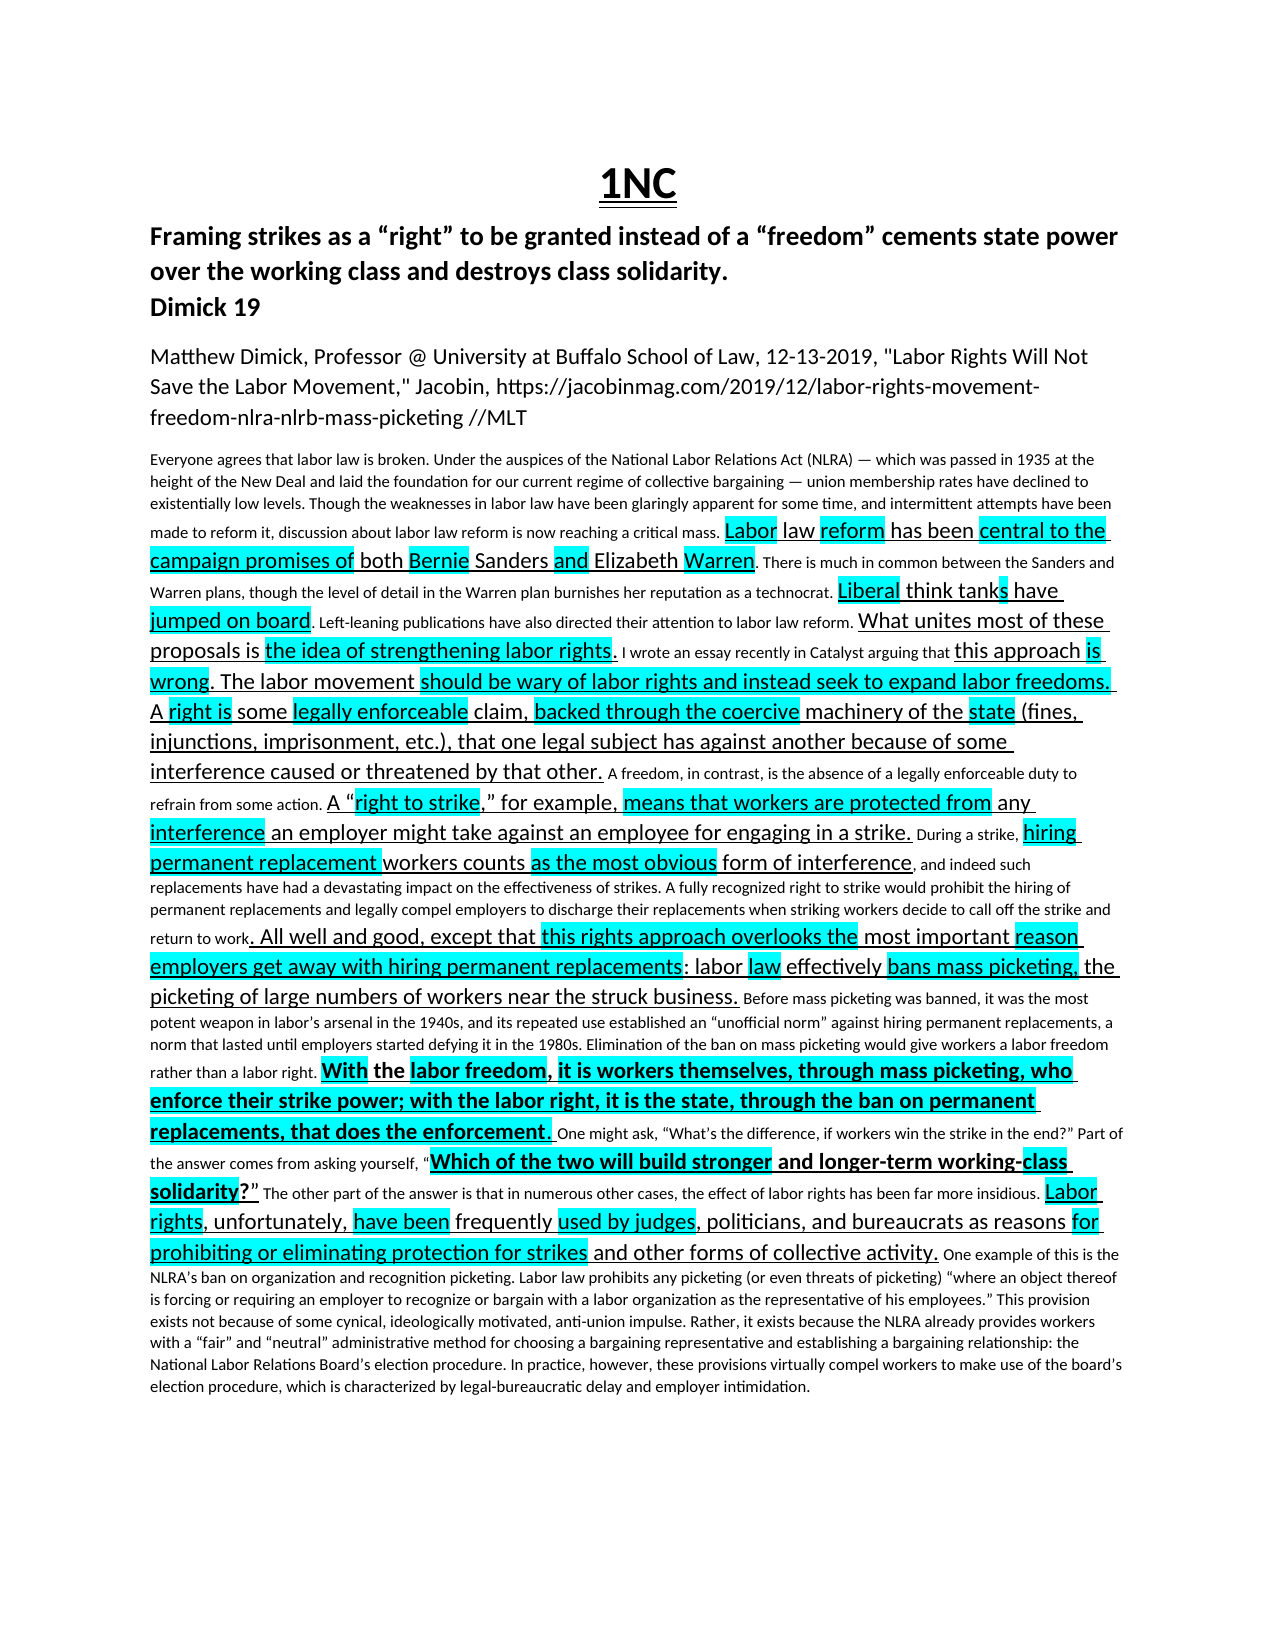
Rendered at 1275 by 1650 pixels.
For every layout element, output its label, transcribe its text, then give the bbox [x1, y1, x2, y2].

text Matthew Dimick, Professor @ University at Buffalo School of Law, 12-13-2019, "Labor Rights Will Not Save the Labor Movement," Jacobin, https://jacobinmag.com/2019/12/labor-rights-movement-freedom-nlra-nlrb-mass-picketing //MLT [150, 342, 1125, 431]
text Dimick 19 [150, 290, 1125, 323]
subtitle Framing strikes as a “right” to be granted instead of a “freedom” cements state power over the working class and destroys class solidarity. [150, 219, 1125, 287]
text Everyone agrees that labor law is broken. Under the auspices of the National Labor Relations Act (NLRA) — which was passed in 1935 at the height of the New Deal and laid the foundation for our current regime of collective bargaining — union membership rates have declined to existentially low levels. Though the weaknesses in labor law have been glaringly apparent for some time, and intermittent attempts have been made to reform it, discussion about labor law reform is now reaching a critical mass. Labor law reform has been central to the campaign promises of both Bernie Sanders and Elizabeth Warren. There is much in common between the Sanders and Warren plans, though the level of detail in the Warren plan burnishes her reputation as a technocrat. Liberal think tanks have jumped on board. Left-leaning publications have also directed their attention to labor law reform. What unites most of these proposals is the idea of strengthening labor rights. I wrote an essay recently in Catalyst arguing that this approach is wrong. The labor movement should be wary of labor rights and instead seek to expand labor freedoms. A right is some legally enforceable claim, backed through the coercive machinery of the state (fines, injunctions, imprisonment, etc.), that one legal subject has against another because of some interference caused or threatened by that other. A freedom, in contrast, is the absence of a legally enforceable duty to refrain from some action. A “right to strike,” for example, means that workers are protected from any interference an employer might take against an employee for engaging in a strike. During a strike, hiring permanent replacement workers counts as the most obvious form of interference, and indeed such replacements have had a devastating impact on the effectiveness of strikes. A fully recognized right to strike would prohibit the hiring of permanent replacements and legally compel employers to discharge their replacements when striking workers decide to call off the strike and return to work. All well and good, except that this rights approach overlooks the most important reason employers get away with hiring permanent replacements: labor law effectively bans mass picketing, the picketing of large numbers of workers near the struck business. Before mass picketing was banned, it was the most potent weapon in labor’s arsenal in the 1940s, and its repeated use established an “unofficial norm” against hiring permanent replacements, a norm that lasted until employers started defying it in the 1980s. Elimination of the ban on mass picketing would give workers a labor freedom rather than a labor right. With the labor freedom, it is workers themselves, through mass picketing, who enforce their strike power; with the labor right, it is the state, through the ban on permanent replacements, that does the enforcement. One might ask, “What’s the difference, if workers win the strike in the end?” Part of the answer comes from asking yourself, “Which of the two will build stronger and longer-term working-class solidarity?” The other part of the answer is that in numerous other cases, the effect of labor rights has been far more insidious. Labor rights, unfortunately, have been frequently used by judges, politicians, and bureaucrats as reasons for prohibiting or eliminating protection for strikes and other forms of collective activity. One example of this is the NLRA’s ban on organization and recognition picketing. Labor law prohibits any picketing (or even threats of picketing) “where an object thereof is forcing or requiring an employer to recognize or bargain with a labor organization as the representative of his employees.” This provision exists not because of some cynical, ideologically motivated, anti-union impulse. Rather, it exists because the NLRA already provides workers with a “fair” and “neutral” administrative method for choosing a bargaining representative and establishing a bargaining relationship: the National Labor Relations Board’s election procedure. In practice, however, these provisions virtually compel workers to make use of the board’s election procedure, which is characterized by legal-bureaucratic delay and employer intimidation. [150, 449, 1125, 1397]
subtitle 1NC [150, 154, 1125, 210]
